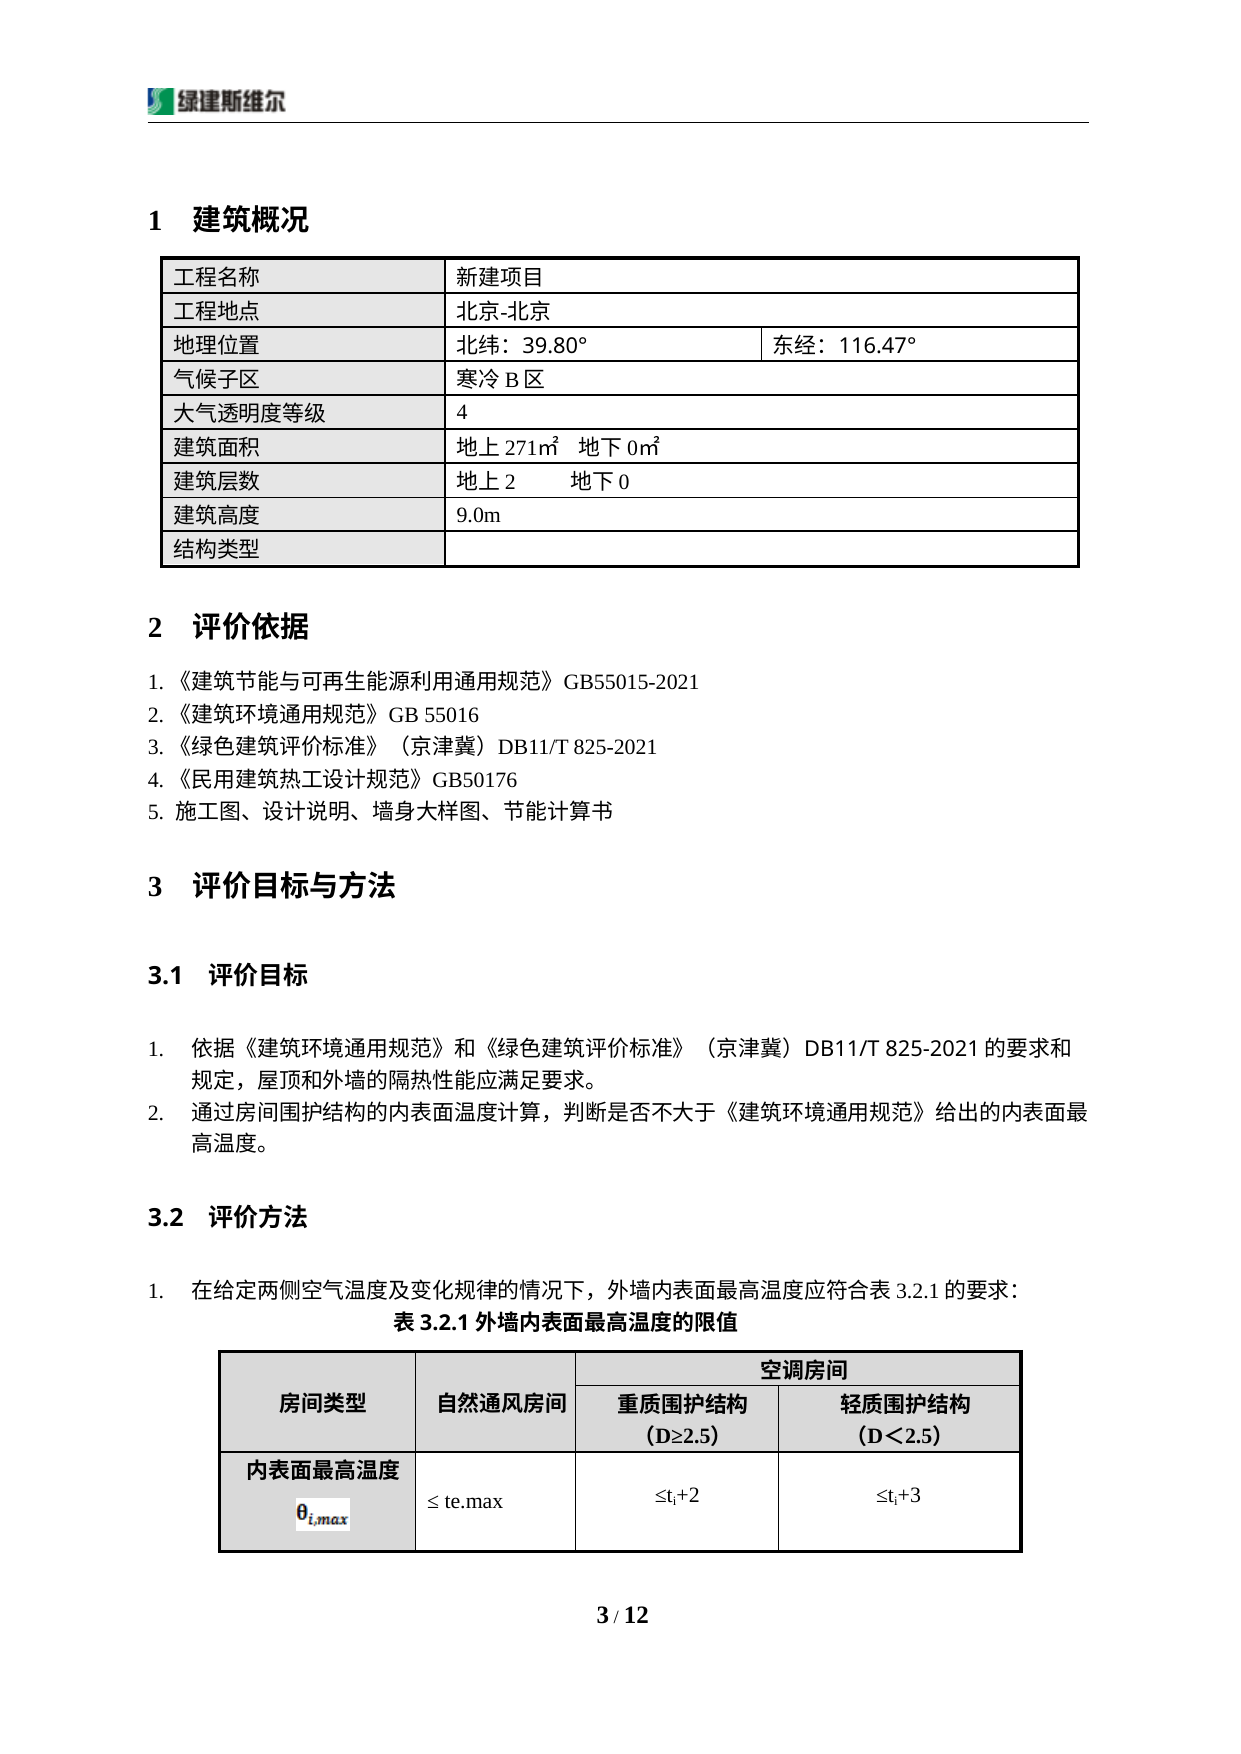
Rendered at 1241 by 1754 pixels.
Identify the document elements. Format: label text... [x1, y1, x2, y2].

table_cell 寒冷B区 [446, 362, 1077, 394]
table_header 工程名称 [163, 260, 444, 292]
list 通过房间围护结构的内表面温度计算，判断是否不大于《建筑环境通用规范》给出的内表面最高温度。 [148, 1095, 1092, 1158]
table_cell ≤ti+2 [576, 1453, 778, 1550]
subtitle 评价目标 [148, 941, 1092, 1006]
table_cell 轻质围护结构 （D＜2.5） [779, 1386, 1019, 1451]
table_cell 结构类型 [163, 532, 444, 564]
table_cell ≤ti+3 [779, 1453, 1019, 1550]
table_cell 工程地点 [163, 294, 444, 326]
subtitle 建筑概况 [148, 185, 1092, 250]
picture [147, 88, 289, 115]
table_cell 4 [446, 396, 1077, 428]
table_cell 重质围护结构 （D≥2.5） [576, 1386, 778, 1451]
table_cell 北京-北京 [446, 294, 1077, 326]
list 在给定两侧空气温度及变化规律的情况下，外墙内表面最高温度应符合表3.2.1的要求： [148, 1273, 1092, 1305]
table_cell 地上271㎡ 地下0㎡ [446, 430, 1077, 462]
table_cell ≤ te.max [416, 1453, 575, 1550]
subtitle 评价目标与方法 [148, 851, 1092, 916]
table_cell [446, 532, 1077, 564]
table_cell 东经：116.47° [762, 328, 1077, 360]
table_cell 大气透明度等级 [163, 396, 444, 428]
picture [296, 1498, 350, 1531]
text 5. 施工图、设计说明、墙身大样图、节能计算书 [148, 794, 1092, 826]
text 4. 《民用建筑热工设计规范》GB50176 [148, 761, 1092, 794]
text 3. 《绿色建筑评价标准》（京津冀）DB11/T 825-2021 [148, 729, 1092, 761]
table_header 新建项目 [446, 260, 1077, 292]
text 2. 《建筑环境通用规范》GB 55016 [148, 696, 1092, 729]
table_cell 地上2 地下0 [446, 464, 1077, 496]
table_cell 9.0m [446, 498, 1077, 530]
table_cell 气候子区 [163, 362, 444, 394]
table_header 房间类型 [221, 1353, 415, 1451]
table_cell 内表面最高温度 [221, 1453, 415, 1550]
subtitle 评价方法 [148, 1183, 1092, 1248]
table_cell 建筑面积 [163, 430, 444, 462]
subtitle 评价依据 [148, 593, 1092, 658]
table_header 自然通风房间 [416, 1353, 575, 1451]
table_cell 地理位置 [163, 328, 444, 360]
text 表3.2.1 外墙内表面最高温度的限值 [191, 1305, 939, 1337]
text 1. 《建筑节能与可再生能源利用通用规范》GB55015-2021 [148, 664, 1092, 696]
table_cell 建筑高度 [163, 498, 444, 530]
table_cell 北纬：39.80° [446, 328, 761, 360]
list 依据《建筑环境通用规范》和《绿色建筑评价标准》（京津冀）DB11/T 825-2021的要求和规定，屋顶和外墙的隔热性能应满足要求。 [148, 1031, 1092, 1095]
table_header 空调房间 [576, 1353, 1019, 1385]
table_cell 建筑层数 [163, 464, 444, 496]
